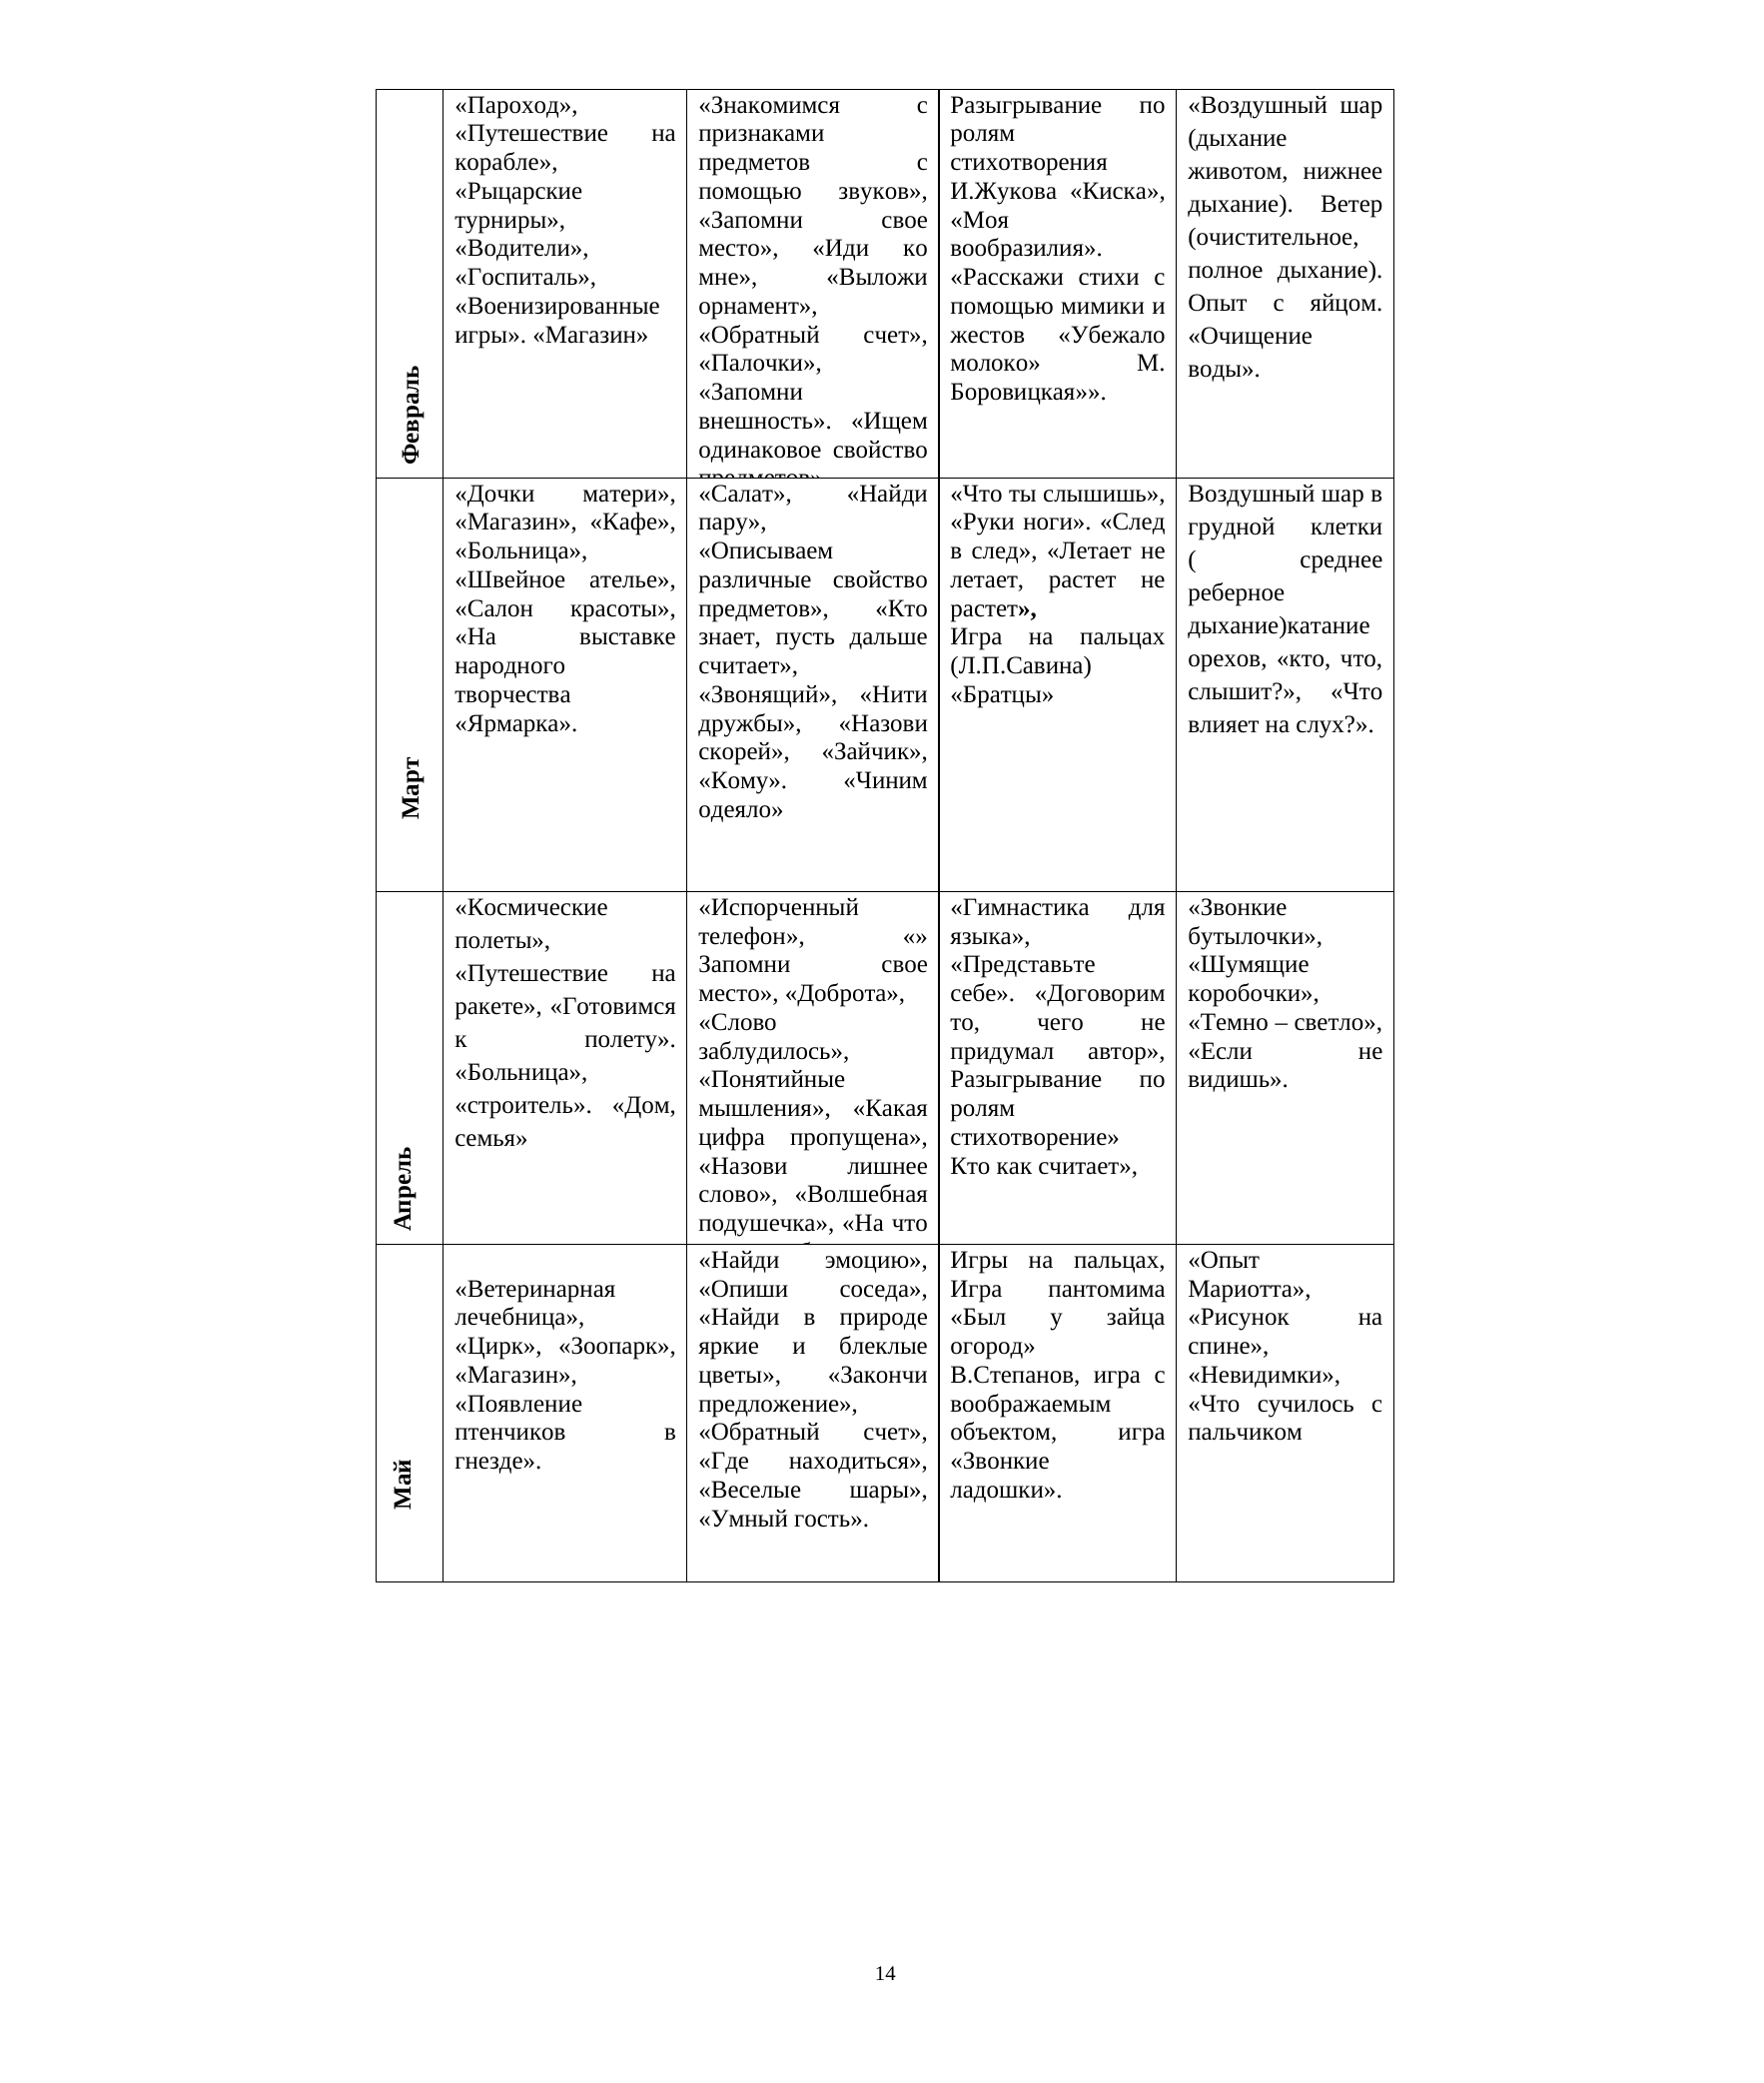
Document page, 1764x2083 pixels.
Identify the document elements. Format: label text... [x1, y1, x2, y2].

table_cell «Знакомимся с признаками предметов с помощью звуков», «Запомни свое место», «Иди ко мне», «Выложи орнамент», «Обратный счет», «Палочки», «Запомни внешность». «Ищем одинаковое свойство предметов», «Прогулка в сад». [687, 90, 938, 478]
table_cell Март [377, 479, 442, 891]
table_cell «Испорченный телефон», «» Запомни свое место», «Доброта», «Слово заблудилось», «Понятийные мышления», «Какая цифра пропущена», «Назови лишнее слово», «Волшебная подушечка», «На что похожи облака», [687, 892, 938, 1244]
table_cell «Салат», «Найди пару», «Описываем различные свойство предметов», «Кто знает, пусть дальше считает», «Звонящий», «Нити дружбы», «Назови скорей», «Зайчик», «Кому». «Чиним одеяло» [687, 479, 938, 891]
table_cell Разыгрывание по ролям стихотворения И.Жукова «Киска», «Моя вообразилия». «Расскажи стихи с помощью мимики и жестов «Убежало молоко» М. Боровицкая»». [940, 90, 1176, 478]
table_cell «Звонкие бутылочки», «Шумящие коробочки», «Темно – светло», «Если не видишь». [1177, 892, 1393, 1244]
table_cell «Космические полеты», «Путешествие на ракете», «Готовимся к полету». «Больница», «строитель». «Дом, семья» [443, 892, 686, 1244]
table_cell «Воздушный шар (дыхание животом, нижнее дыхание). Ветер (очистительное, полное дыхание). Опыт с яйцом. «Очищение воды». [1177, 90, 1393, 478]
table_cell Игры на пальцах, Игра пантомима «Был у зайца огород» В.Степанов, игра с воображаемым объектом, игра «Звонкие ладошки». [940, 1245, 1176, 1580]
table_cell «Опыт Мариотта», «Рисунок на спине», «Невидимки», «Что сучилось с пальчиком [1177, 1245, 1393, 1580]
table_cell «Ветеринарная лечебница», «Цирк», «Зоопарк», «Магазин», «Появление птенчиков в гнезде». [443, 1245, 686, 1580]
table_cell «Дочки матери», «Магазин», «Кафе», «Больница», «Швейное ателье», «Салон красоты», «На выставке народного творчества «Ярмарка». [443, 479, 686, 891]
table_cell Воздушный шар в грудной клетки ( среднее реберное дыхание)катание орехов, «кто, что, слышит?», «Что влияет на слух?». [1177, 479, 1393, 891]
table_cell «Гимнастика для языка», «Представьте себе». «Договорим то, чего не придумал автор», Разыгрывание по ролям стихотворение» Кто как считает», [940, 892, 1176, 1244]
table_cell Май [377, 1245, 442, 1580]
table_cell «Пароход», «Путешествие на корабле», «Рыцарские турниры», «Водители», «Госпиталь», «Военизированные игры». «Магазин» [443, 90, 686, 478]
table_cell Апрель [377, 892, 442, 1244]
table_cell «Найди эмоцию», «Опиши соседа», «Найди в природе яркие и блеклые цветы», «Закончи предложение», «Обратный счет», «Где находиться», «Веселые шары», «Умный гость». [687, 1245, 938, 1580]
table_cell «Что ты слышишь», «Руки ноги». «След в след», «Летает не летает, растет не растет», Игра на пальцах (Л.П.Савина) «Братцы» [940, 479, 1176, 891]
table_cell Февраль [377, 90, 442, 478]
